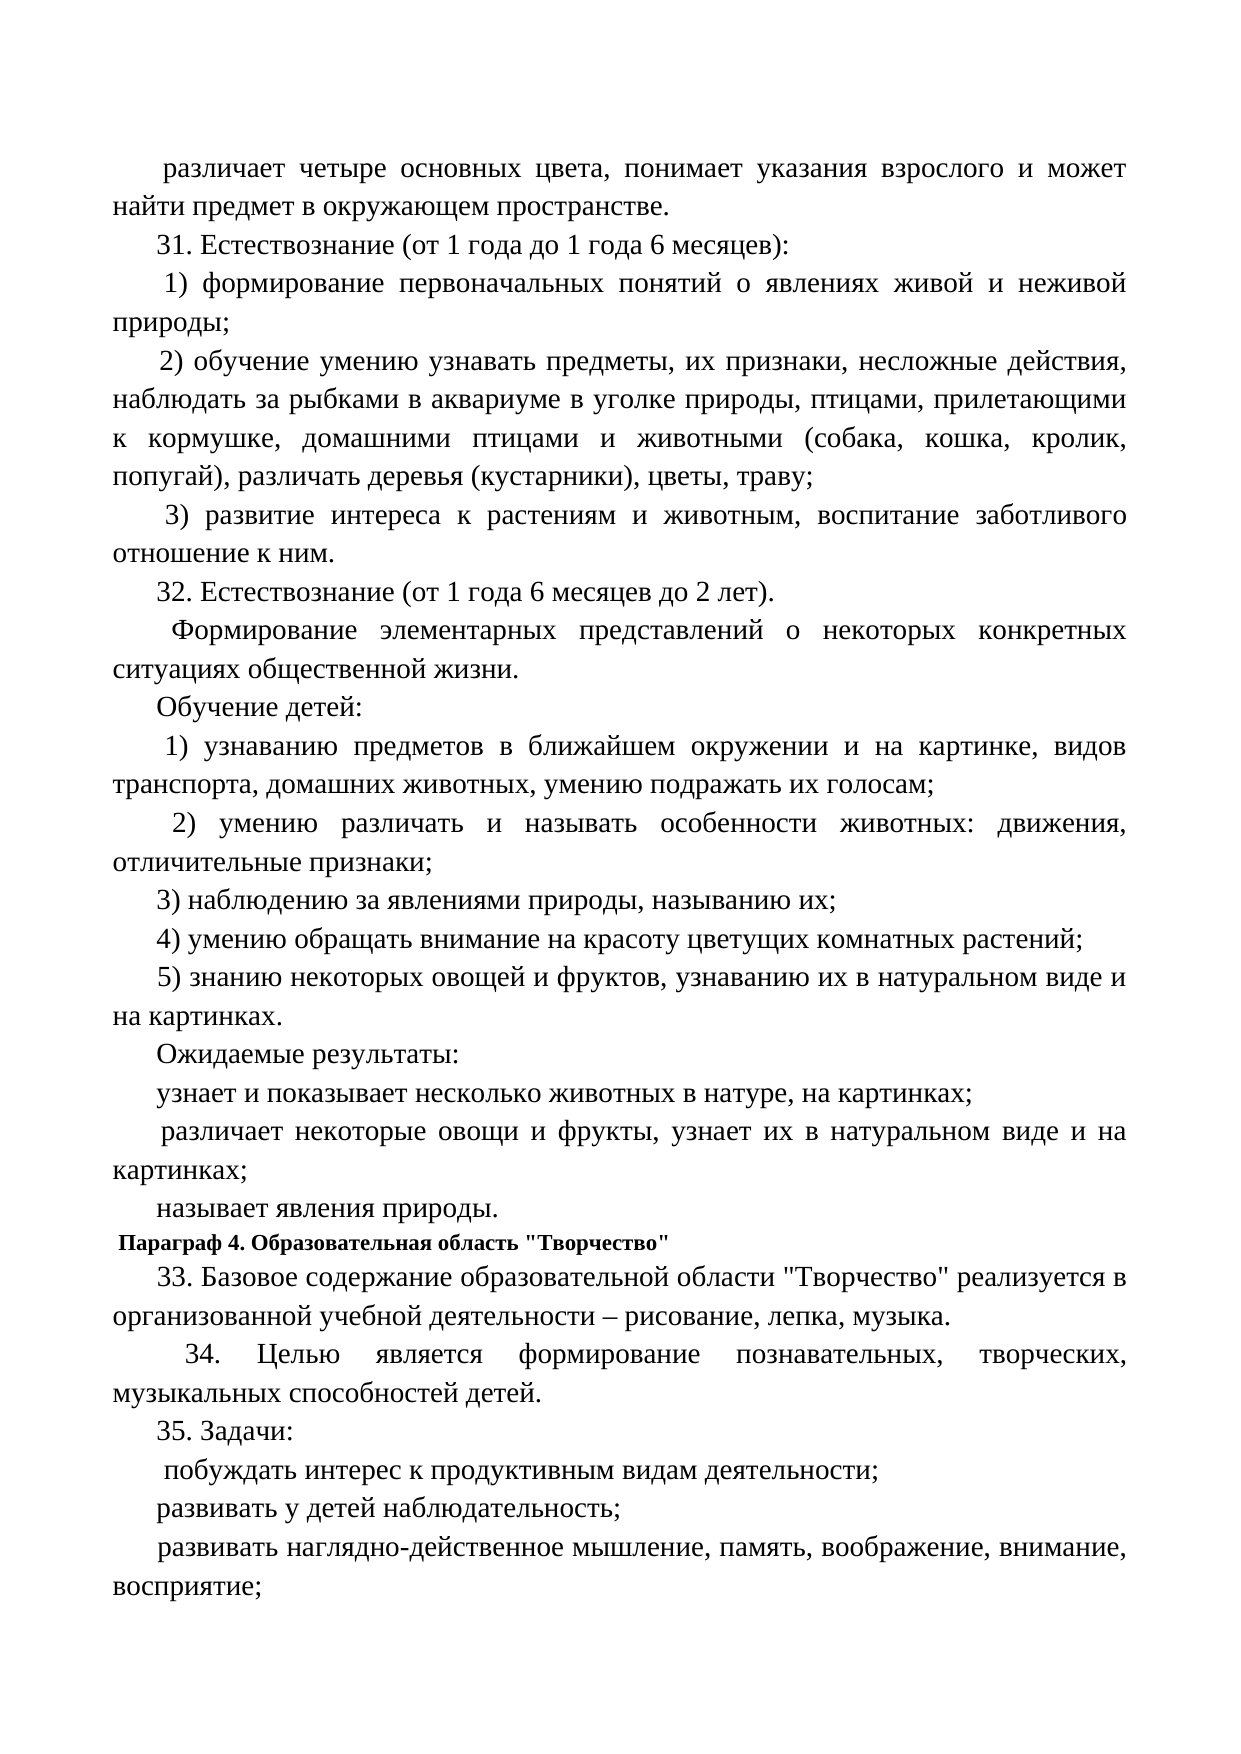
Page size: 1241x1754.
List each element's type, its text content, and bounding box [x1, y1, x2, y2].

text различает четыре основных цвета, понимает указания взрослого и может найти предмет в окружающем пространстве. [112, 150, 1128, 222]
text Параграф 4. Образовательная область "Творчество" [112, 1229, 1128, 1256]
text различает некоторые овощи и фрукты, узнает их в натуральном виде и на картинках; [112, 1113, 1128, 1186]
text 32. Естествознание (от 1 года 6 месяцев до 2 лет). [112, 574, 1128, 607]
text 3) наблюдению за явлениями природы, называнию их; [112, 882, 1128, 916]
text Формирование элементарных представлений о некоторых конкретных ситуациях общественной жизни. [112, 612, 1128, 684]
text 35. Задачи: [112, 1413, 1128, 1447]
text 2) умению различать и называть особенности животных: движения, отличительные признаки; [112, 805, 1128, 877]
text 2) обучение умению узнавать предметы, их признаки, несложные действия, наблюдать за рыбками в аквариуме в уголке природы, птицами, прилетающими к кормушке, домашними птицами и животными (собака, кошка, кролик, попугай), различать деревья (кустарники), цветы, траву; [112, 343, 1128, 492]
text 34. Целью является формирование познавательных, творческих, музыкальных способностей детей. [112, 1336, 1128, 1408]
text узнает и показывает несколько животных в натуре, на картинках; [112, 1075, 1128, 1108]
text 1) формирование первоначальных понятий о явлениях живой и неживой природы; [112, 266, 1128, 338]
text Ожидаемые результаты: [112, 1036, 1128, 1070]
text Обучение детей: [112, 689, 1128, 723]
text побуждать интерес к продуктивным видам деятельности; [112, 1452, 1128, 1486]
text 1) узнаванию предметов в ближайшем окружении и на картинке, видов транспорта, домашних животных, умению подражать их голосам; [112, 728, 1128, 800]
text называет явления природы. [112, 1191, 1128, 1224]
text 5) знанию некоторых овощей и фруктов, узнаванию их в натуральном виде и на картинках. [112, 959, 1128, 1031]
text 31. Естествознание (от 1 года до 1 года 6 месяцев): [112, 227, 1128, 261]
text развивать у детей наблюдательность; [112, 1491, 1128, 1524]
text развивать наглядно-действенное мышление, память, воображение, внимание, восприятие; [112, 1529, 1128, 1601]
text 4) умению обращать внимание на красоту цветущих комнатных растений; [112, 921, 1128, 954]
text 3) развитие интереса к растениям и животным, воспитание заботливого отношение к ним. [112, 497, 1128, 569]
text 33. Базовое содержание образовательной области "Творчество" реализуется в организованной учебной деятельности – рисование, лепка, музыка. [112, 1259, 1128, 1331]
